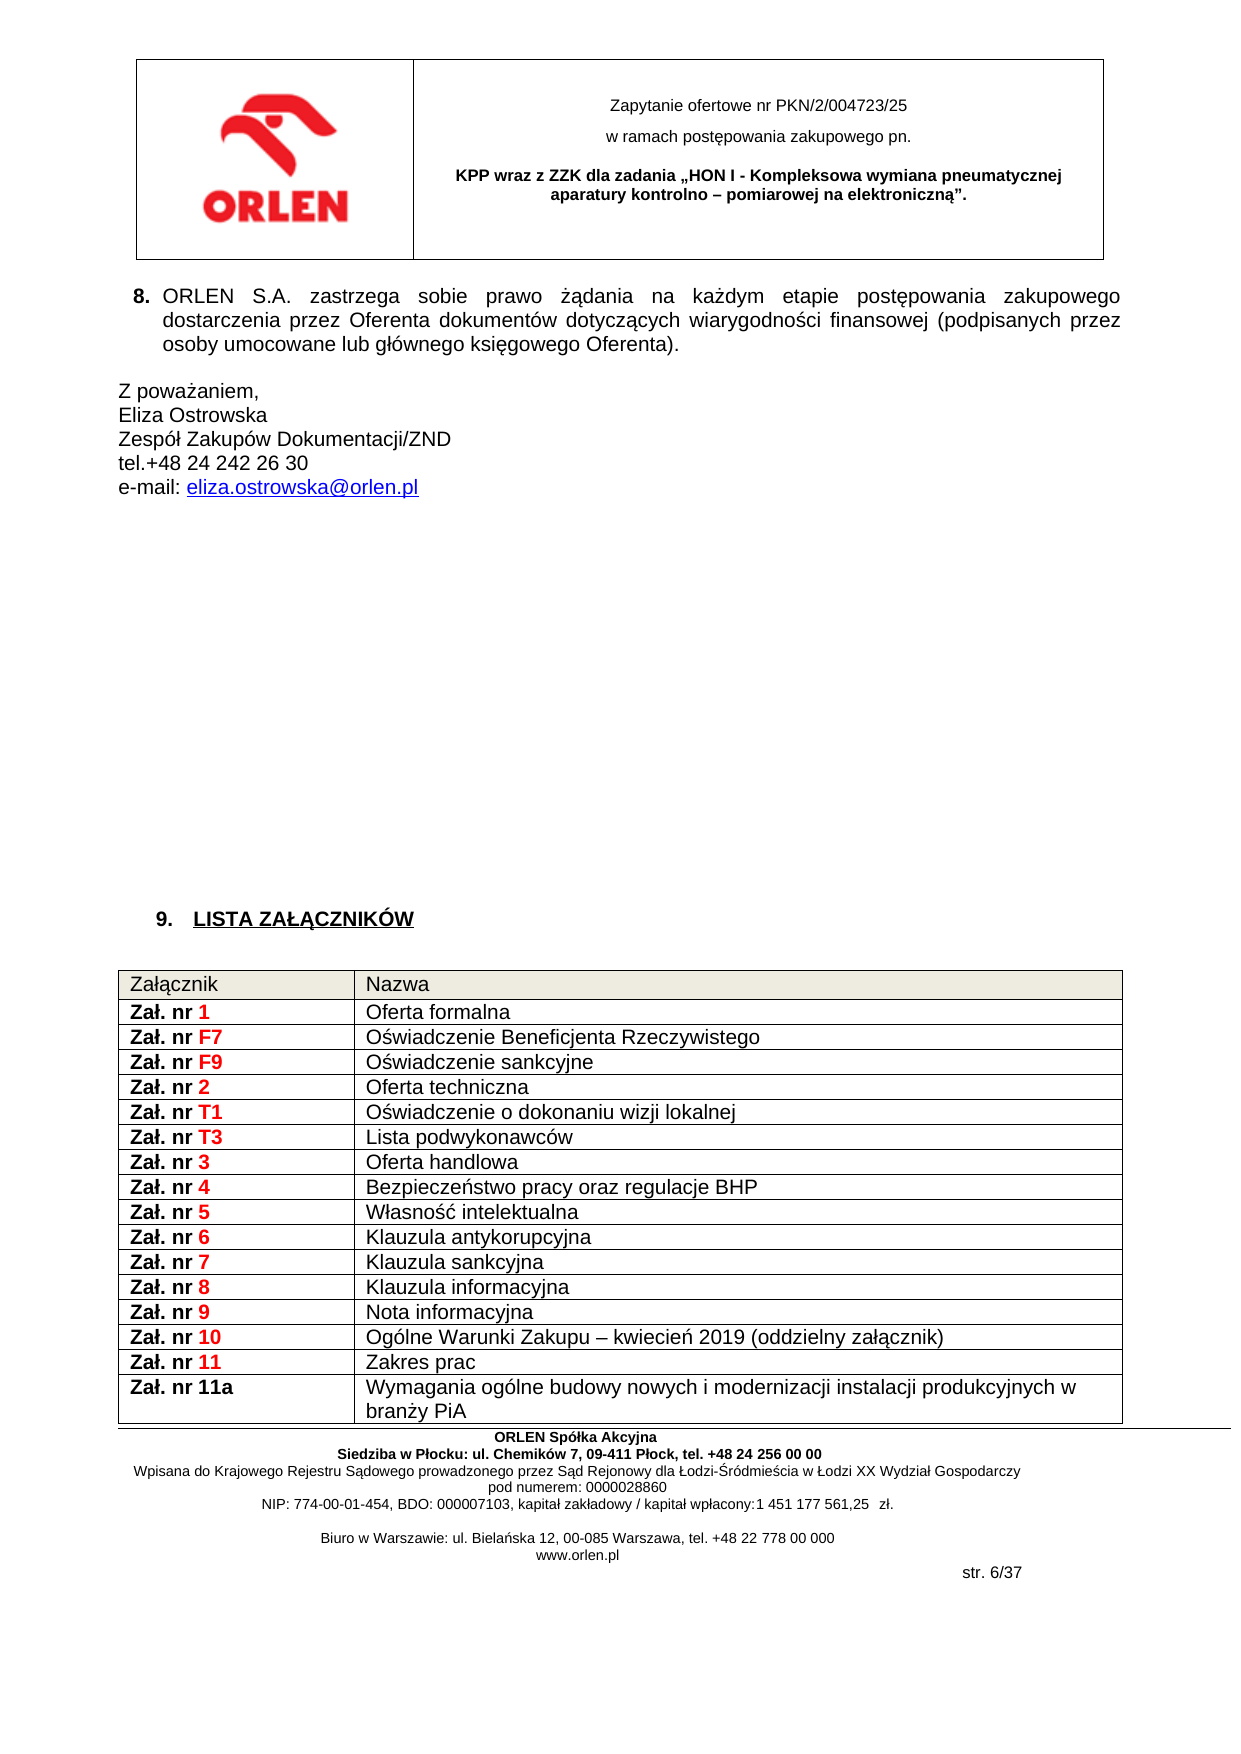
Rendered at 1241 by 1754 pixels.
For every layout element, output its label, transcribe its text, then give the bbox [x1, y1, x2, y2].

table_header Załącznik [119, 971, 354, 999]
table_cell Klauzula sankcyjna [355, 1250, 1122, 1274]
text tel.+48 24 242 26 30 [118, 451, 1122, 475]
table_cell Klauzula antykorupcyjna [355, 1225, 1122, 1249]
text Z poważaniem, [118, 379, 1122, 403]
table_cell Wymagania ogólne budowy nowych i modernizacji instalacji produkcyjnych w branży PiA [355, 1375, 1122, 1423]
table_cell Zał. nr F9 [119, 1050, 354, 1074]
table_cell Oświadczenie o dokonaniu wizji lokalnej [355, 1100, 1122, 1124]
table_cell Oświadczenie Beneficjenta Rzeczywistego [355, 1025, 1122, 1049]
table_cell Zał. nr 6 [119, 1225, 354, 1249]
table_cell Zał. nr 4 [119, 1175, 354, 1199]
table_cell Zał. nr 5 [119, 1200, 354, 1224]
table_cell Zał. nr T3 [119, 1125, 354, 1149]
table_cell Nota informacyjna [355, 1300, 1122, 1324]
table_cell Klauzula informacyjna [355, 1275, 1122, 1299]
table_cell Bezpieczeństwo pracy oraz regulacje BHP [355, 1175, 1122, 1199]
table_cell Zakres prac [355, 1350, 1122, 1374]
table_cell Zał. nr 11a [119, 1375, 354, 1423]
table_cell Zał. nr 9 [119, 1300, 354, 1324]
table_cell Zał. nr 1 [119, 1000, 354, 1024]
text Eliza Ostrowska [118, 403, 1122, 427]
table_cell Oferta formalna [355, 1000, 1122, 1024]
table_cell Zał. nr 7 [119, 1250, 354, 1274]
table_cell Zał. nr 2 [119, 1075, 354, 1099]
table_cell Oferta handlowa [355, 1150, 1122, 1174]
table_cell Zał. nr 11 [119, 1350, 354, 1374]
table_cell Oferta techniczna [355, 1075, 1122, 1099]
picture [182, 66, 368, 246]
table_cell Zał. nr F7 [119, 1025, 354, 1049]
table_cell Zał. nr 10 [119, 1325, 354, 1349]
table_cell Zał. nr T1 [119, 1100, 354, 1124]
list ORLEN S.A. zastrzega sobie prawo żądania na każdym etapie postępowania zakupowego dostarczenia przez Oferenta dokumentów dotyczących wiarygodności finansowej (podpisanych przez osoby umocowane lub głównego księgowego Oferenta). [133, 283, 1122, 355]
table_cell Lista podwykonawców [355, 1125, 1122, 1149]
table_cell Własność intelektualna [355, 1200, 1122, 1224]
table_header Nazwa [355, 971, 1122, 999]
table_cell Oświadczenie sankcyjne [355, 1050, 1122, 1074]
text Zespół Zakupów Dokumentacji/ZND [118, 427, 1122, 451]
table_cell Zał. nr 3 [119, 1150, 354, 1174]
table_cell Zał. nr 8 [119, 1275, 354, 1299]
table_cell Ogólne Warunki Zakupu – kwiecień 2019 (oddzielny załącznik) [355, 1325, 1122, 1349]
list LISTA ZAŁĄCZNIKÓW [156, 906, 1137, 930]
text e-mail: eliza.ostrowska@orlen.pl [118, 475, 1122, 499]
